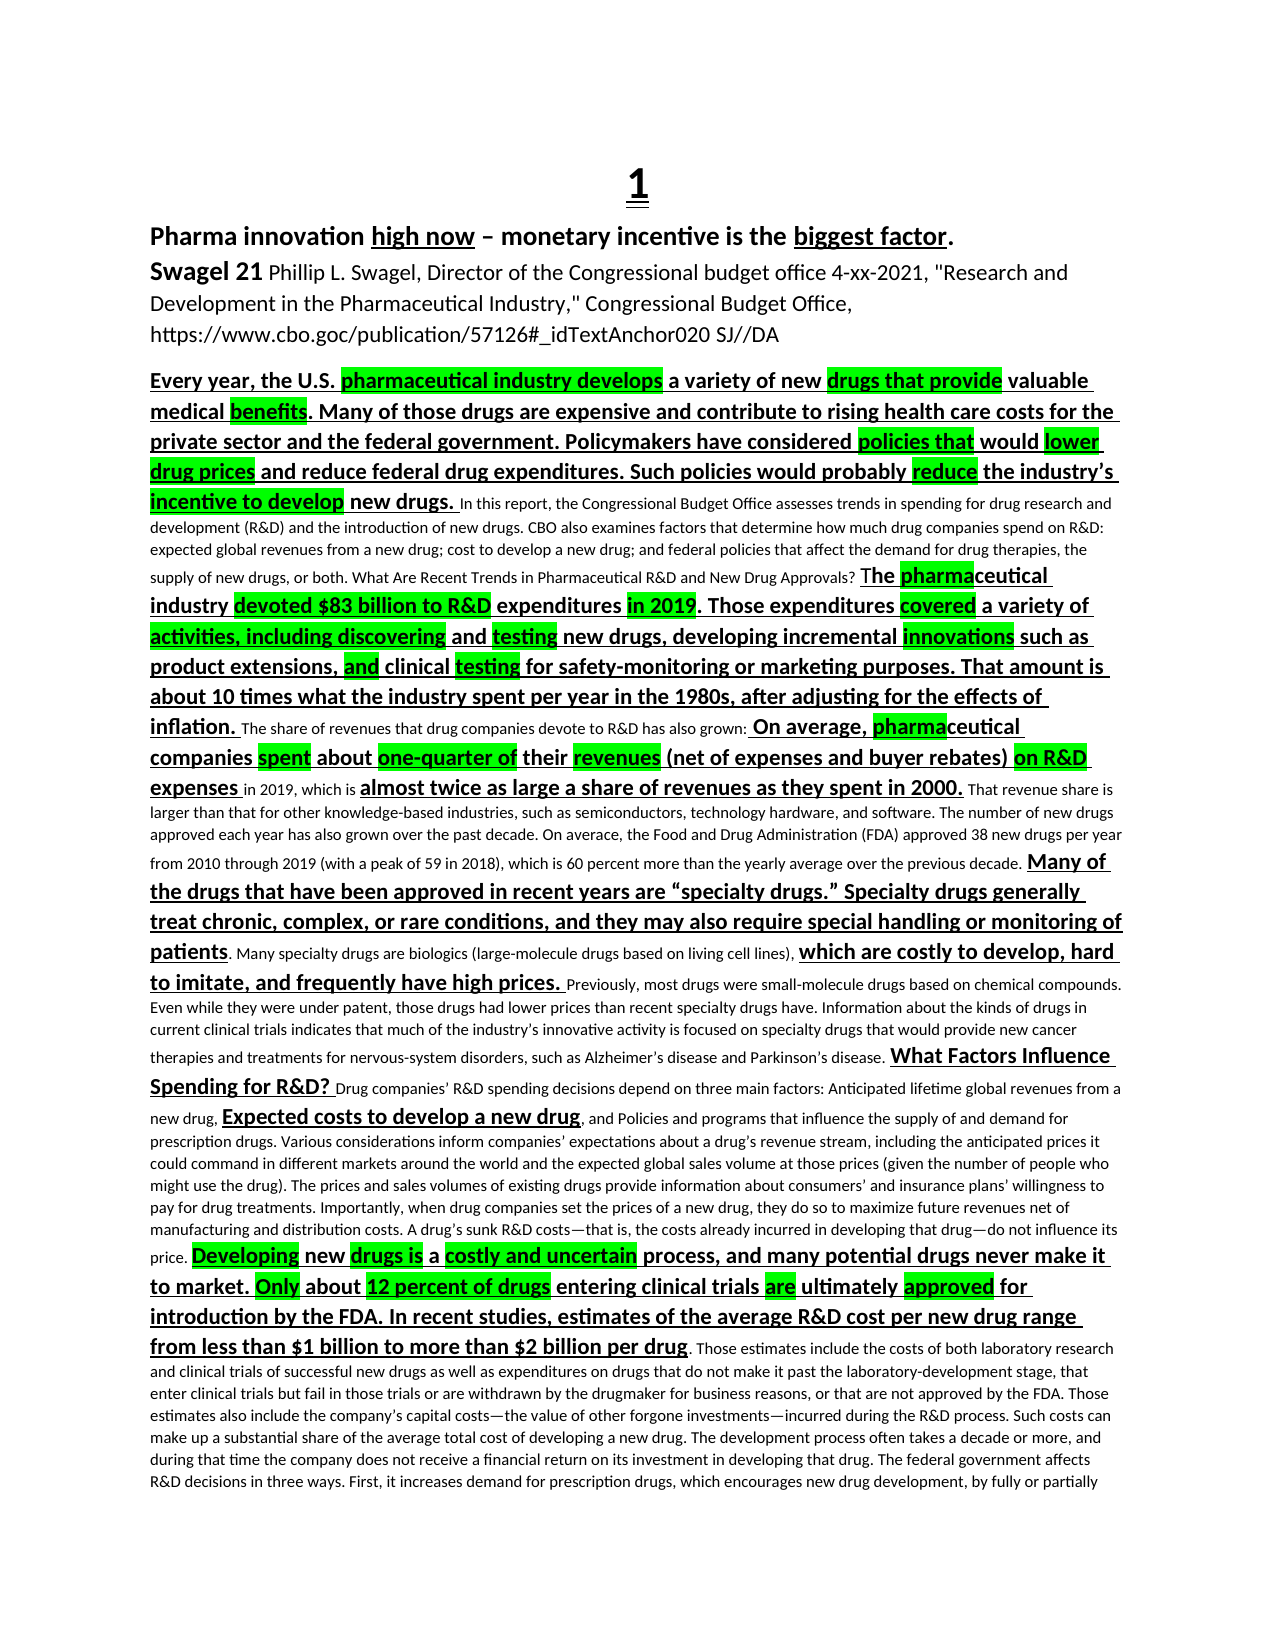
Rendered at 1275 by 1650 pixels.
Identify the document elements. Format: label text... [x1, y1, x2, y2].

subtitle 1 [150, 154, 1125, 210]
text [150, 367, 1125, 1491]
subtitle Pharma innovation high now – monetary incentive is the biggest factor. [150, 219, 1125, 252]
text Swagel 21 Phillip L. Swagel, Director of the Congressional budget office 4-xx-2021, "Research and Development in the Pharmaceutical Industry," Congressional Budget Office, https://www.cbo.goc/publication/57126#_idTextAnchor020 SJ//DA [150, 254, 1125, 348]
